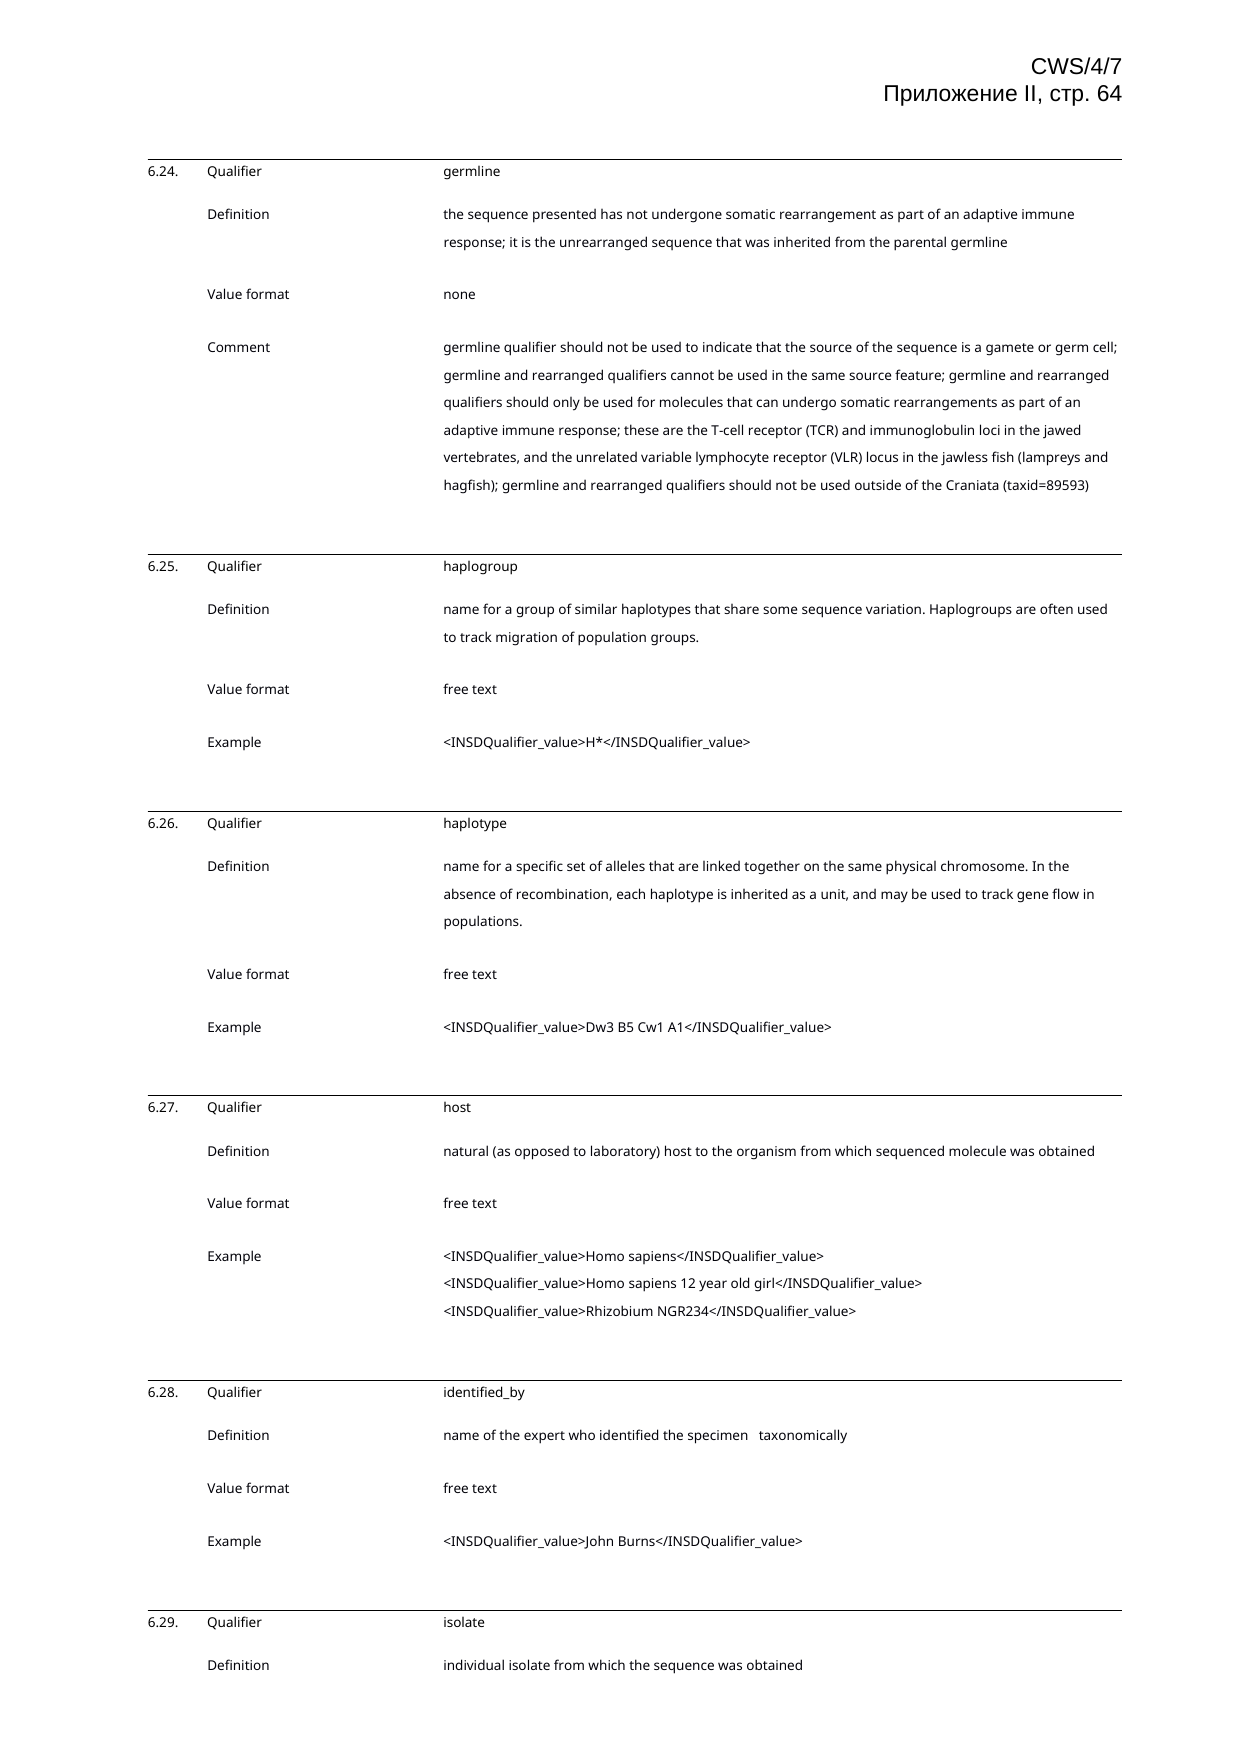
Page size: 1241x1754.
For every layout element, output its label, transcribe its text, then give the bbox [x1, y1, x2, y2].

text Value format none [207, 285, 1122, 304]
list 6.28. Qualifier identified_by [148, 1381, 1122, 1401]
text Definition natural (as opposed to laboratory) host to the organism from which sequenced molecule was obtained [207, 1142, 1122, 1160]
list 6.25. Qualifier haplogroup [148, 555, 1122, 575]
text Example <INSDQualifier_value>H*</INSDQualifier_value> [207, 733, 1122, 751]
text <INSDQualifier_value>Homo sapiens 12 year old girl</INSDQualifier_value> [443, 1274, 1122, 1293]
text Value format free text [207, 1479, 1122, 1498]
list 6.24. Qualifier germline [148, 160, 1122, 180]
text Definition the sequence presented has not undergone somatic rearrangement as part of an adaptive immune response; it is the unrearranged sequence that was inherited from the parental germline [207, 205, 1122, 251]
list 6.26. Qualifier haplotype [148, 812, 1122, 832]
list 6.29. Qualifier isolate [148, 1611, 1122, 1631]
text Example <INSDQualifier_value>Homo sapiens</INSDQualifier_value> [207, 1247, 1122, 1265]
text Value format free text [207, 965, 1122, 983]
text Example <INSDQualifier_value>Dw3 B5 Cw1 A1</INSDQualifier_value> [207, 1017, 1122, 1036]
text <INSDQualifier_value>Rhizobium NGR234</INSDQualifier_value> [443, 1302, 1122, 1321]
text Comment germline qualifier should not be used to indicate that the source of the sequence is a gamete or germ cell; germline and rearranged qualifiers cannot be used in the same source feature; germline and rearranged qualifiers should only be used for molecules that can undergo somatic rearrangements as part of an adaptive immune response; these are the T-cell receptor (TCR) and immunoglobulin loci in the jawed vertebrates, and the unrelated variable lymphocyte receptor (VLR) locus in the jawless fish (lampreys and hagfish); germline and rearranged qualifiers should not be used outside of the Craniata (taxid=89593) [207, 338, 1122, 494]
text Definition name of the expert who identified the specimen taxonomically [207, 1426, 1122, 1445]
text Example <INSDQualifier_value>John Burns</INSDQualifier_value> [207, 1532, 1122, 1550]
text Definition name for a group of similar haplotypes that share some sequence variation. Haplogroups are often used to track migration of population groups. [207, 600, 1122, 646]
list 6.27. Qualifier host [148, 1096, 1122, 1117]
text Value format free text [207, 680, 1122, 699]
text Value format free text [207, 1194, 1122, 1213]
text Definition name for a specific set of alleles that are linked together on the same physical chromosome. In the absence of recombination, each haplotype is inherited as a unit, and may be used to track gene flow in populations. [207, 857, 1122, 931]
text Definition individual isolate from which the sequence was obtained [207, 1656, 1122, 1674]
